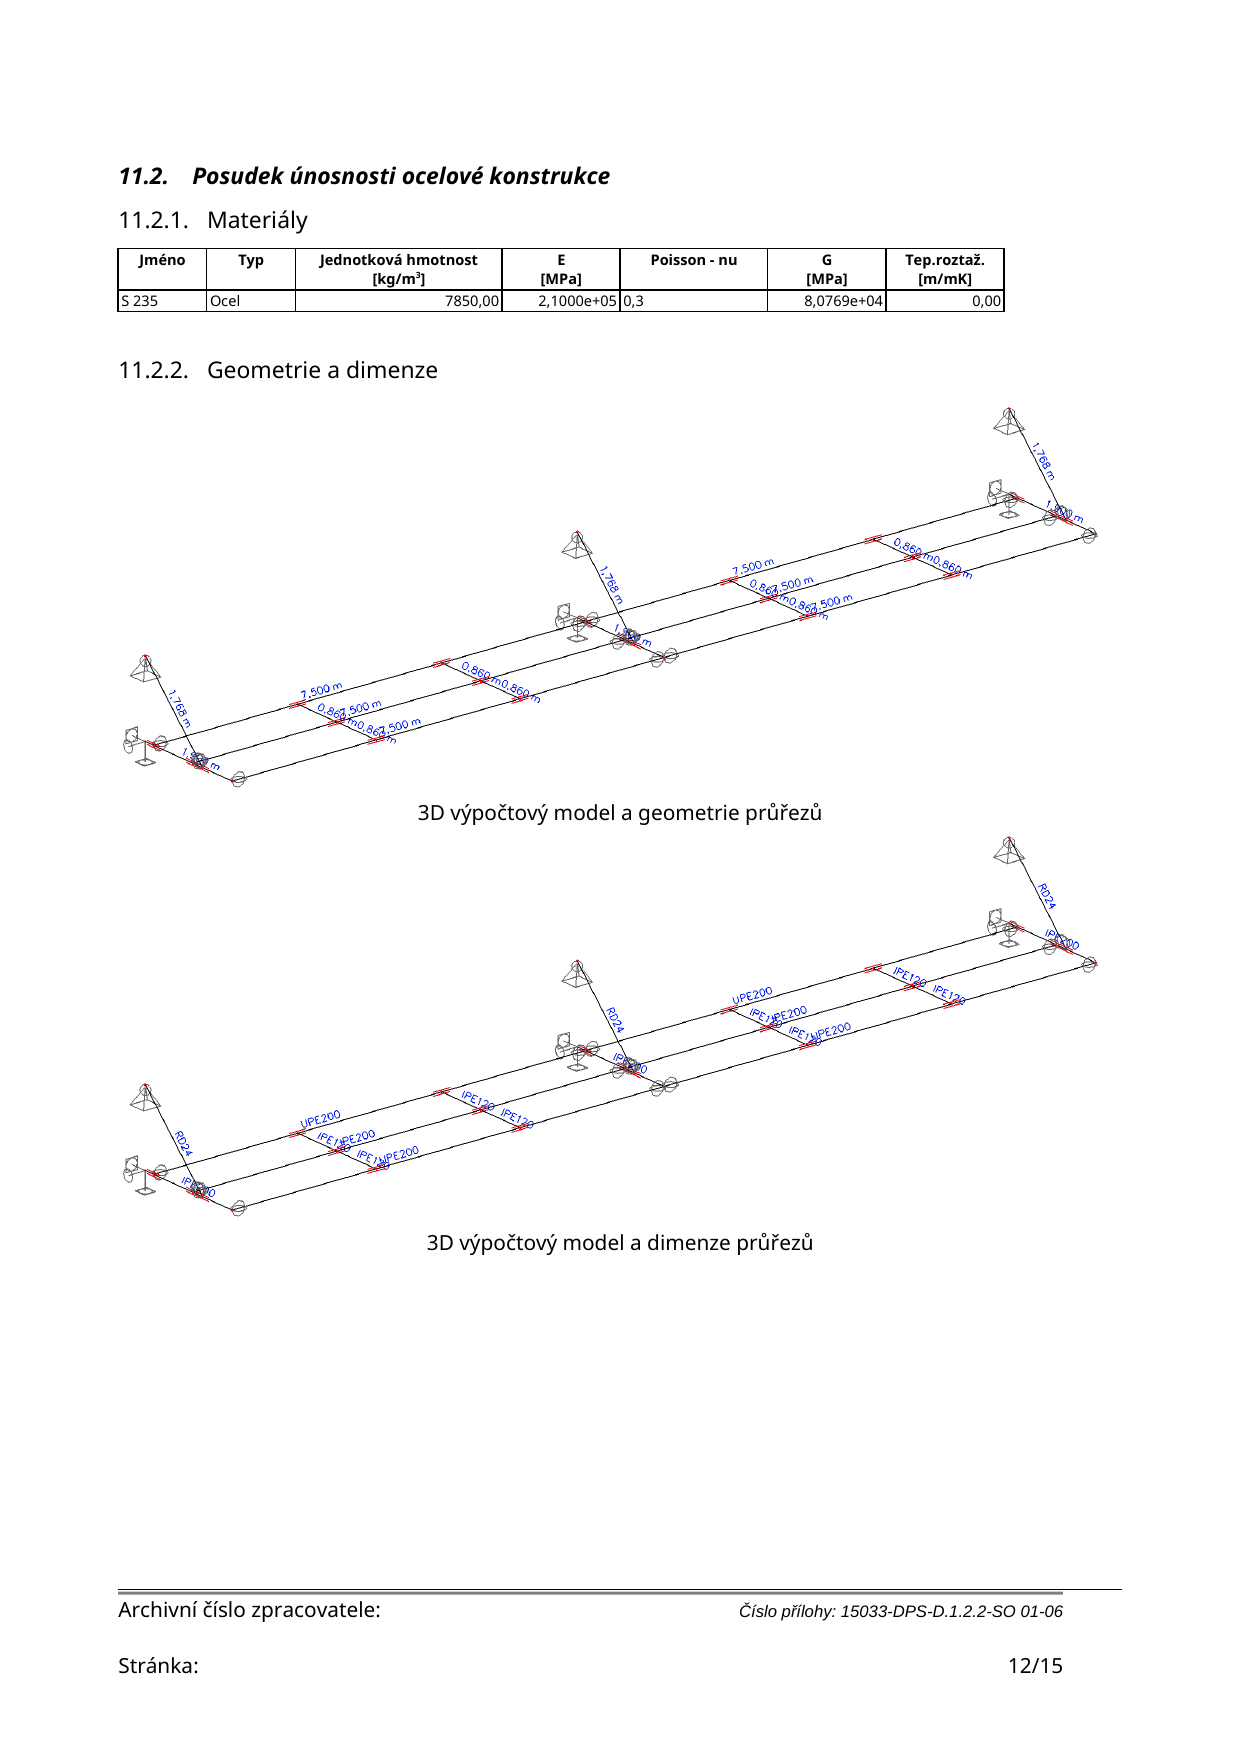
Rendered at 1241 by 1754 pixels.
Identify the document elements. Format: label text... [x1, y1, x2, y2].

picture [118, 826, 1123, 1228]
table_header E [MPa] [503, 249, 619, 289]
text 3D výpočtový model a dimenze průřezů [118, 1228, 1122, 1256]
table_cell Ocel [207, 291, 295, 311]
picture [118, 397, 1123, 799]
table_header G [MPa] [768, 249, 885, 289]
table_cell 2,1000e+05 [503, 291, 619, 311]
table_cell S 235 [119, 291, 206, 311]
table_cell 7850,00 [296, 291, 501, 311]
subtitle Posudek únosnosti ocelové konstrukce [118, 160, 1122, 191]
text 3D výpočtový model a geometrie průřezů [118, 799, 1122, 826]
table_header Typ [207, 249, 295, 289]
table_cell 8,0769e+04 [768, 291, 885, 311]
table_header Jméno [119, 249, 206, 289]
table_cell 0,00 [887, 291, 1003, 311]
table_header Jednotková hmotnost [kg/m3] [296, 249, 501, 289]
table_cell 0,3 [621, 291, 767, 311]
table_header Tep.roztaž. [m/mK] [887, 249, 1003, 289]
subtitle Materiály [118, 204, 1122, 235]
subtitle Geometrie a dimenze [118, 354, 1122, 385]
table_header Poisson - nu [621, 249, 767, 289]
